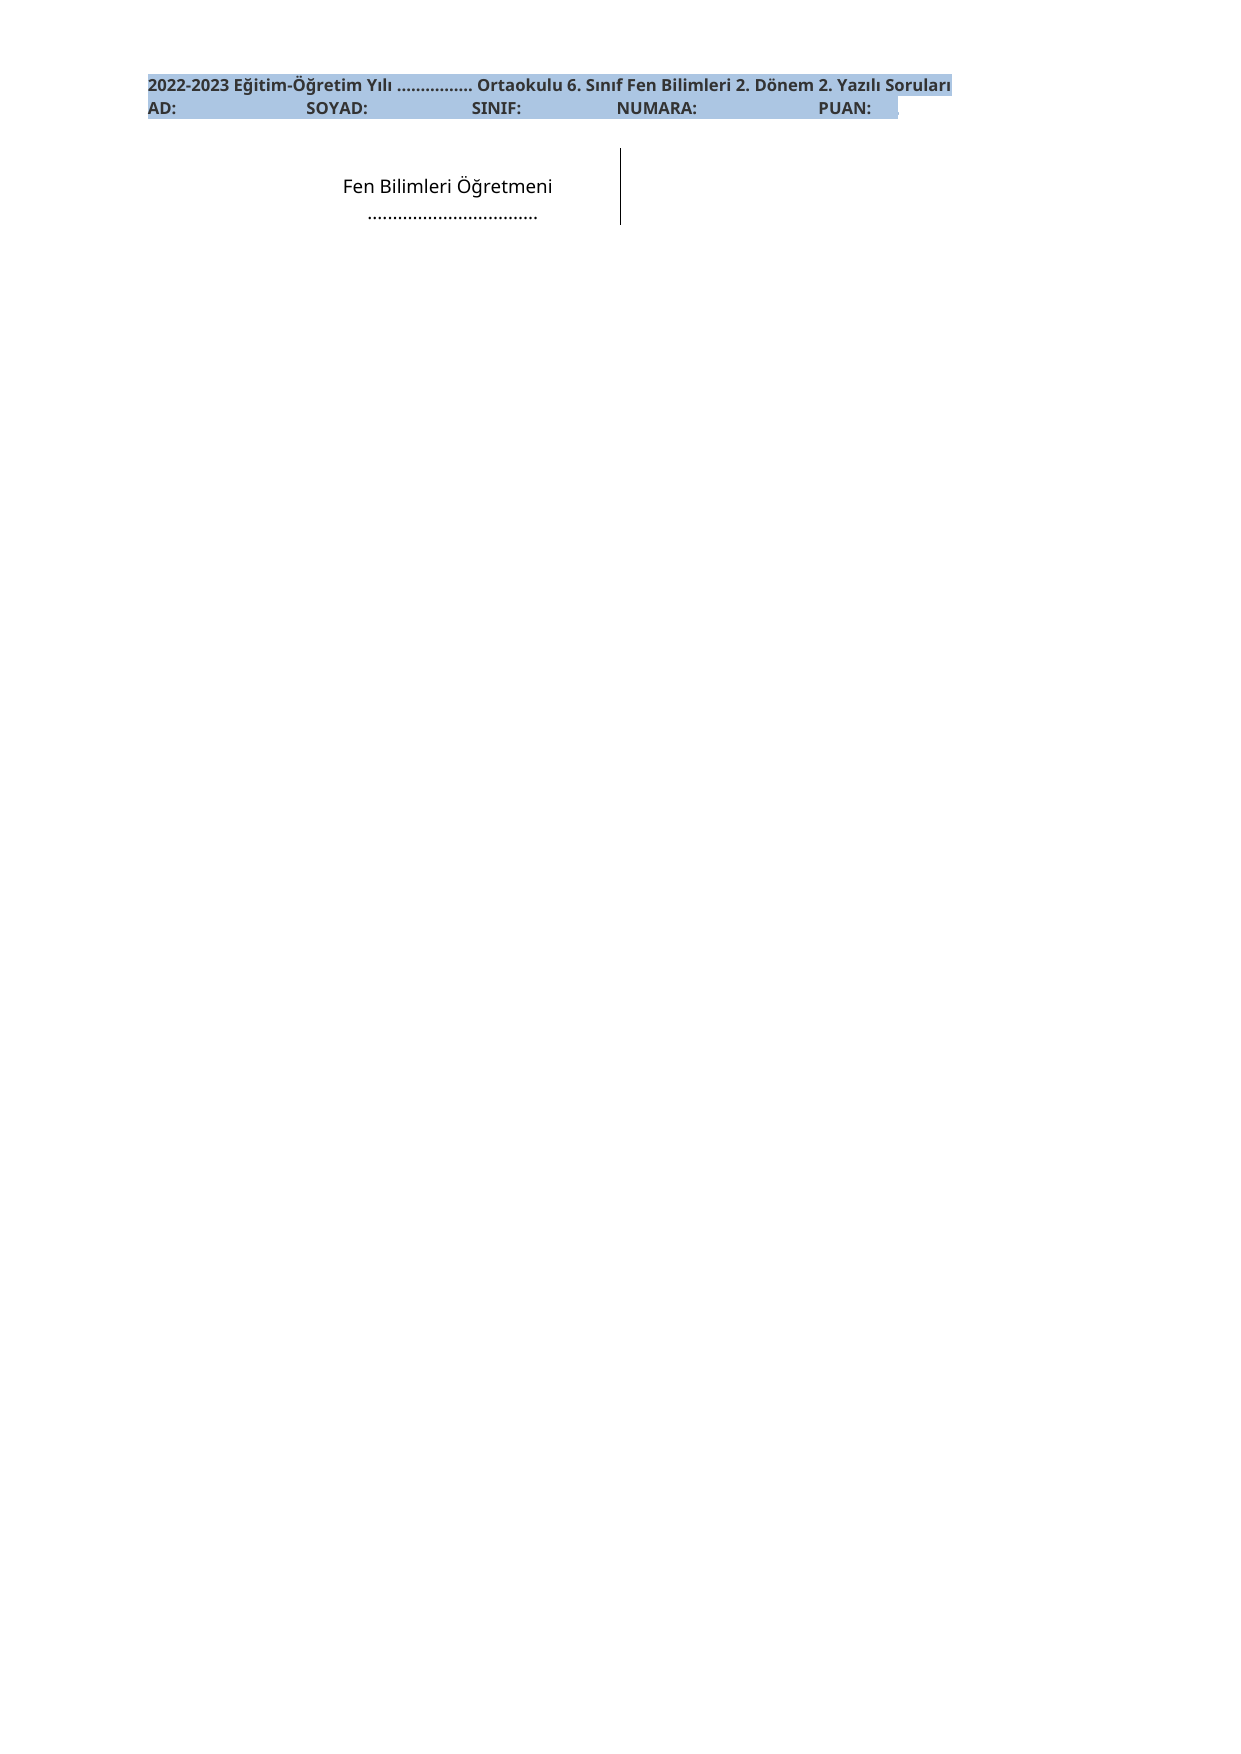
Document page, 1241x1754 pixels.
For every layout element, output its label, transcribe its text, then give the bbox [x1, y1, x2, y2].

text Fen Bilimleri Öğretmeni [148, 173, 583, 199]
text .................................. [148, 199, 583, 224]
